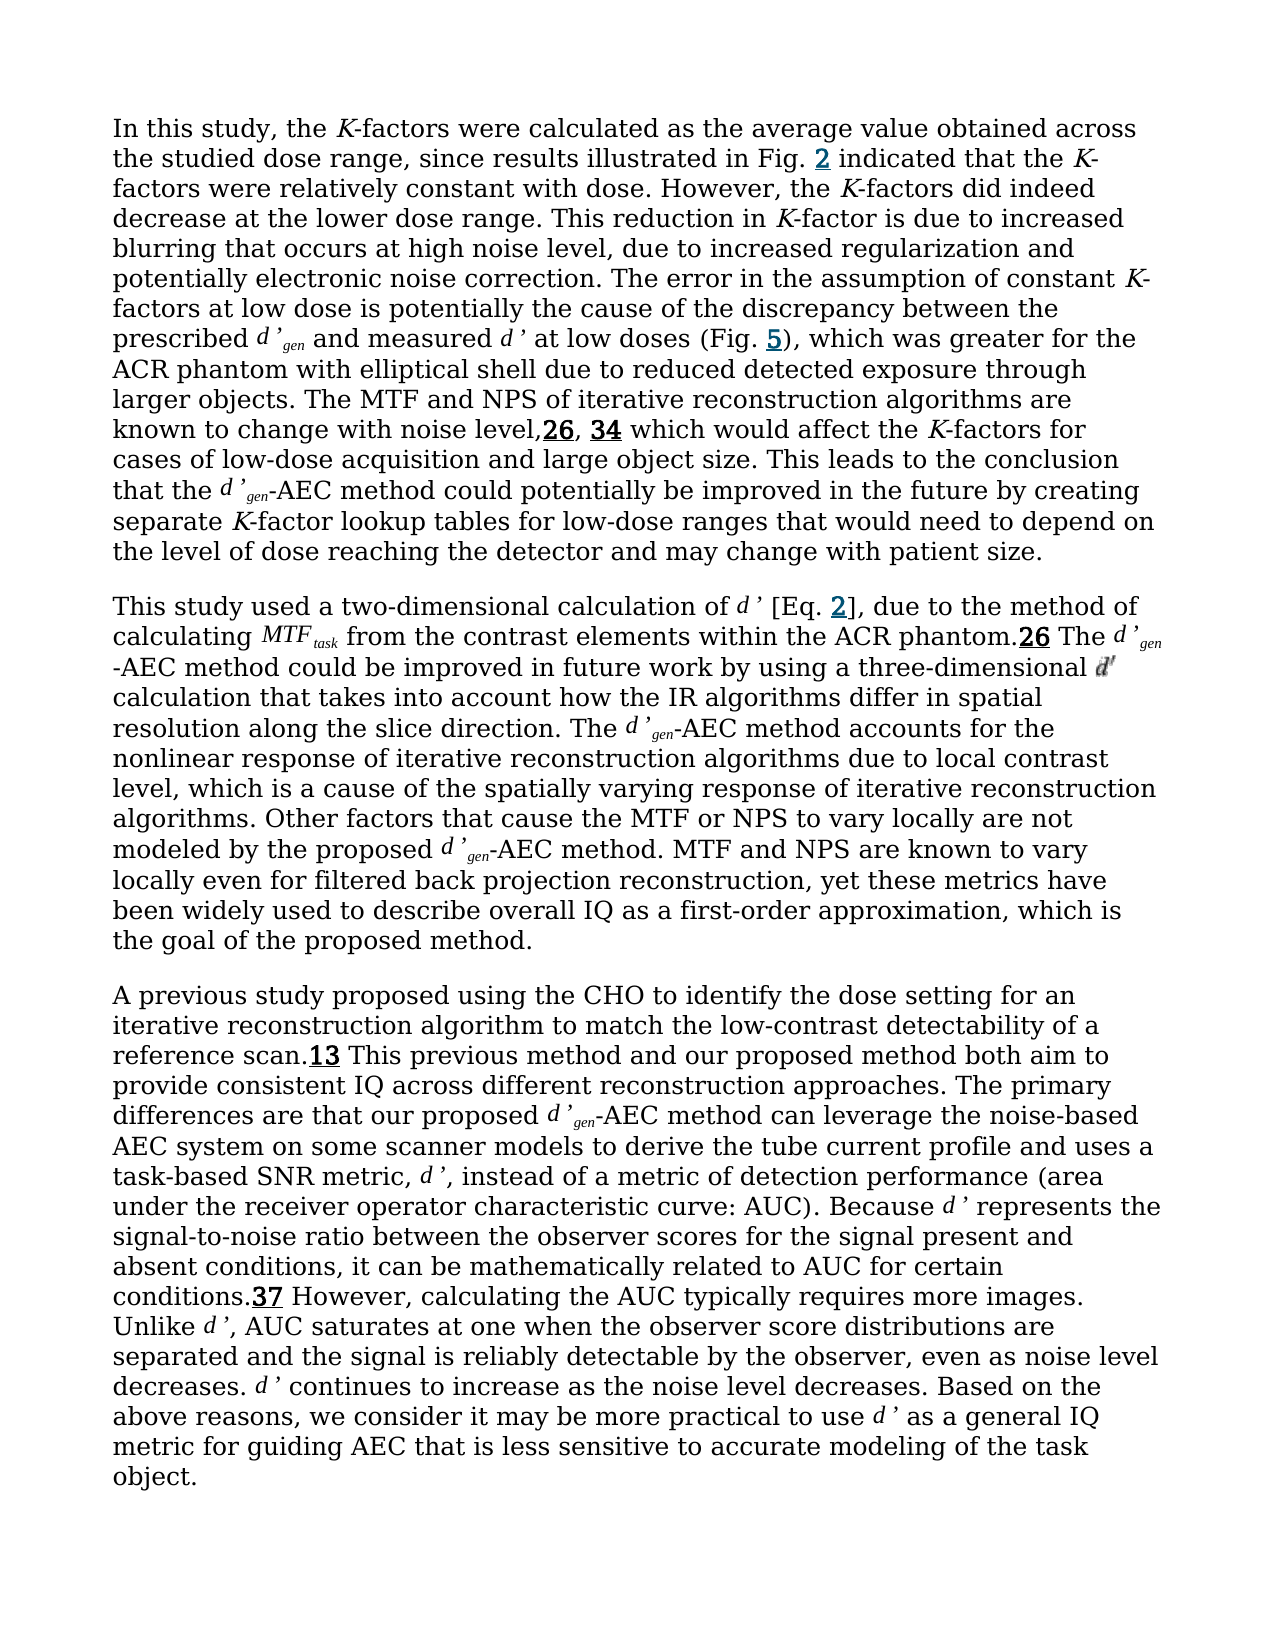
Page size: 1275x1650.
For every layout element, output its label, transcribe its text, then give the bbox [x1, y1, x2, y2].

text A previous study proposed using the CHO to identify the dose setting for an iterative reconstruction algorithm to match the low‐contrast detectability of a reference scan.13 This previous method and our proposed method both aim to provide consistent IQ across different reconstruction approaches. The primary differences are that our proposed ‐AEC method can leverage the noise‐based AEC system on some scanner models to derive the tube current profile and uses a task‐based SNR metric, , instead of a metric of detection performance (area under the receiver operator characteristic curve: AUC). Because represents the signal‐to‐noise ratio between the observer scores for the signal present and absent conditions, it can be mathematically related to AUC for certain conditions.37 However, calculating the AUC typically requires more images. Unlike , AUC saturates at one when the observer score distributions are separated and the signal is reliably detectable by the observer, even as noise level decreases. continues to increase as the noise level decreases. Based on the above reasons, we consider it may be more practical to use as a general IQ metric for guiding AEC that is less sensitive to accurate modeling of the task object. [112, 979, 1162, 1491]
picture [1095, 654, 1116, 677]
text This study used a two‐dimensional calculation of [Eq. 2], due to the method of calculating from the contrast elements within the ACR phantom.26 The ‐AEC method could be improved in future work by using a three‐dimensional calculation that takes into account how the IR algorithms differ in spatial resolution along the slice direction. The ‐AEC method accounts for the nonlinear response of iterative reconstruction algorithms due to local contrast level, which is a cause of the spatially varying response of iterative reconstruction algorithms. Other factors that cause the MTF or NPS to vary locally are not modeled by the proposed ‐AEC method. MTF and NPS are known to vary locally even for filtered back projection reconstruction, yet these metrics have been widely used to describe overall IQ as a first‐order approximation, which is the goal of the proposed method. [112, 590, 1162, 954]
text In this study, the K‐factors were calculated as the average value obtained across the studied dose range, since results illustrated in Fig. 2 indicated that the K‐factors were relatively constant with dose. However, the K‐factors did indeed decrease at the lower dose range. This reduction in K‐factor is due to increased blurring that occurs at high noise level, due to increased regularization and potentially electronic noise correction. The error in the assumption of constant K‐factors at low dose is potentially the cause of the discrepancy between the prescribed and measured at low doses (Fig. 5), which was greater for the ACR phantom with elliptical shell due to reduced detected exposure through larger objects. The MTF and NPS of iterative reconstruction algorithms are known to change with noise level,26, 34 which would affect the K‐factors for cases of low‐dose acquisition and large object size. This leads to the conclusion that the ‐AEC method could potentially be improved in the future by creating separate K‐factor lookup tables for low‐dose ranges that would need to depend on the level of dose reaching the detector and may change with patient size. [112, 112, 1162, 565]
